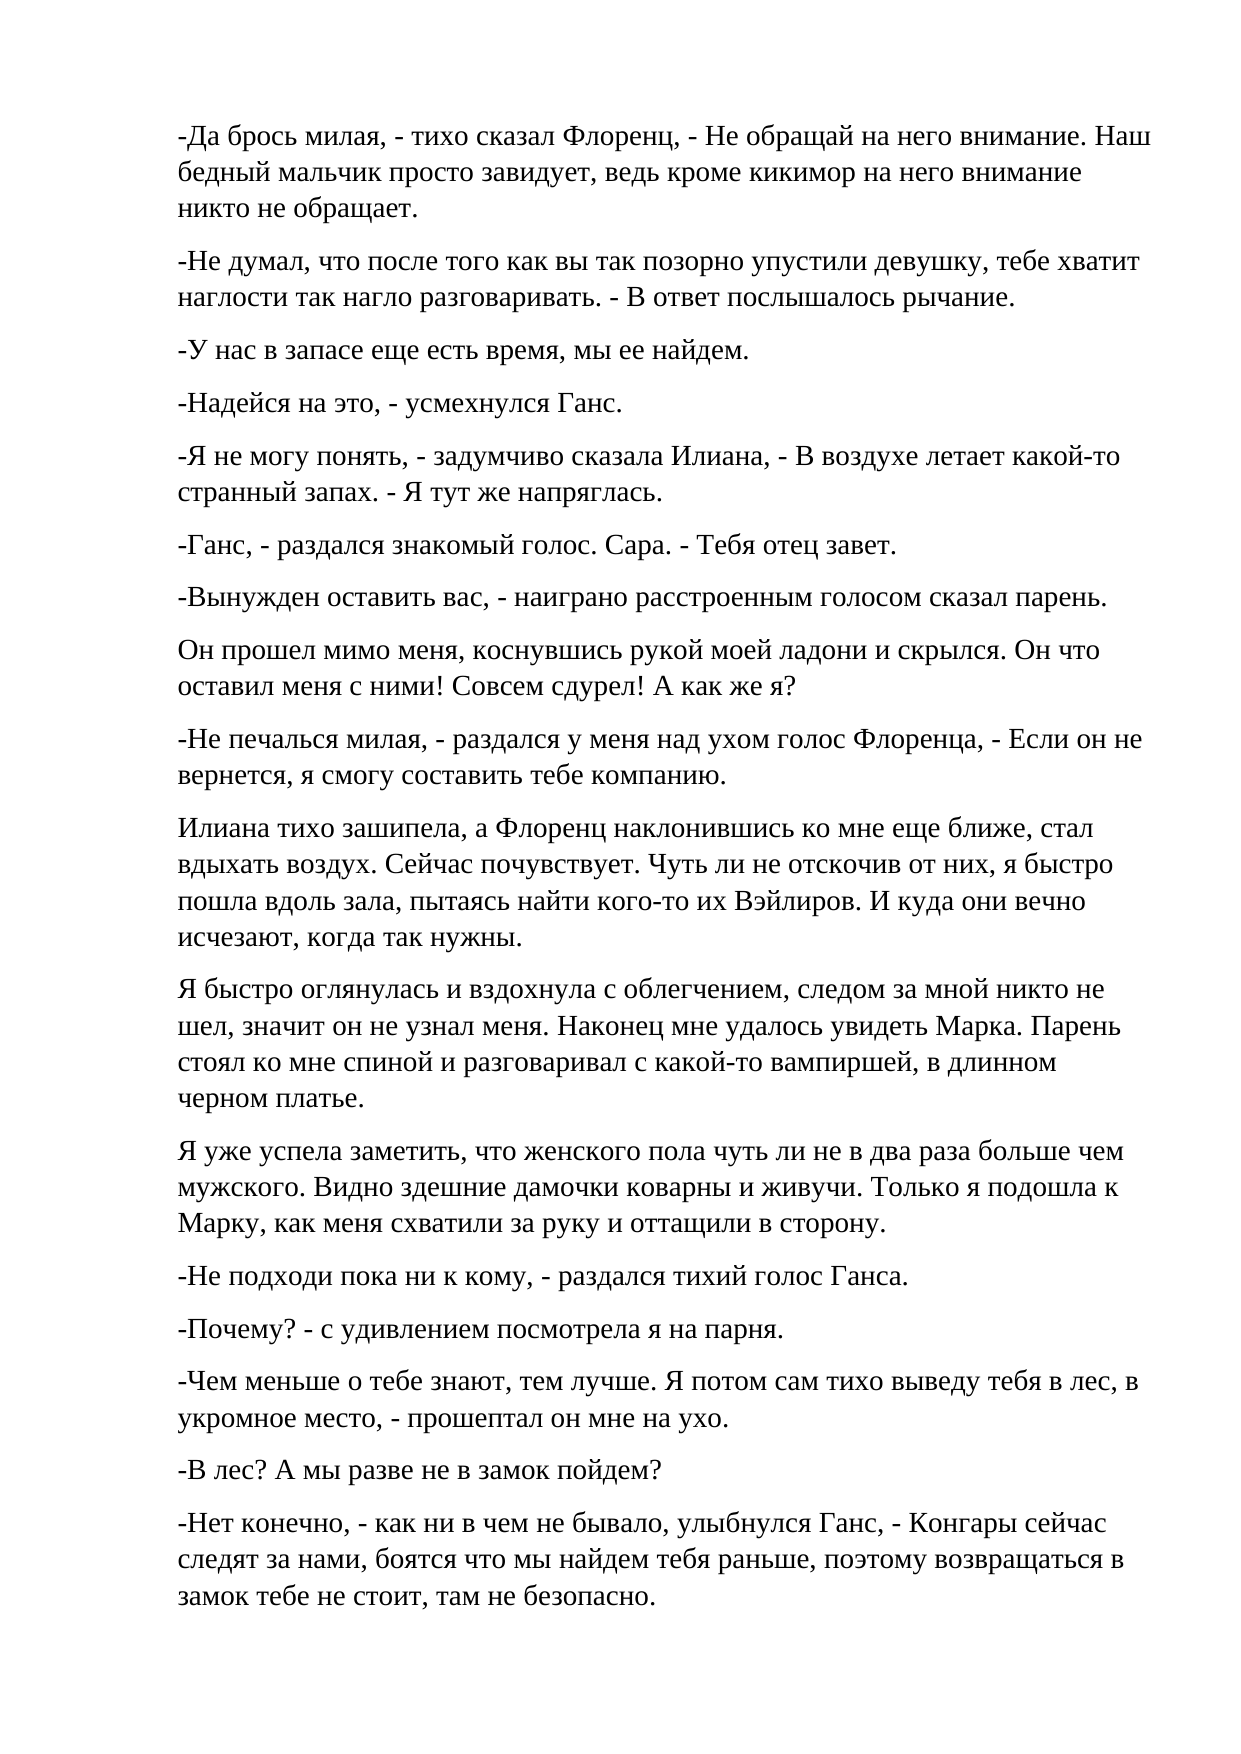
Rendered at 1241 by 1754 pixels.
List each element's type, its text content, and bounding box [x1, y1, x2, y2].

text -Чем меньше о тебе знают, тем лучше. Я потом сам тихо выведу тебя в лес, в укромное место, - прошептал он мне на ухо. [177, 1363, 1152, 1433]
text Я уже успела заметить, что женского пола чуть ли не в два раза больше чем мужского. Видно здешние дамочки коварны и живучи. Только я подошла к Марку, как меня схватили за руку и оттащили в сторону. [177, 1133, 1152, 1239]
text -Не думал, что после того как вы так позорно упустили девушку, тебе хватит наглости так нагло разговаривать. - В ответ послышалось рычание. [177, 243, 1152, 313]
text -Я не могу понять, - задумчиво сказала Илиана, - В воздухе летает какой-то странный запах. - Я тут же напряглась. [177, 438, 1152, 507]
text -Не подходи пока ни к кому, - раздался тихий голос Ганса. [177, 1258, 1152, 1291]
text Он прошел мимо меня, коснувшись рукой моей ладони и скрылся. Он что оставил меня с ними! Совсем сдурел! А как же я? [177, 632, 1152, 702]
text -Надейся на это, - усмехнулся Ганс. [177, 385, 1152, 418]
text -Почему? - с удивлением посмотрела я на парня. [177, 1311, 1152, 1344]
text -У нас в запасе еще есть время, мы ее найдем. [177, 332, 1152, 366]
text -Да брось милая, - тихо сказал Флоренц, - Не обращай на него внимание. Наш бедный мальчик просто завидует, ведь кроме кикимор на него внимание никто не обращает. [177, 118, 1152, 224]
text Илиана тихо зашипела, а Флоренц наклонившись ко мне еще ближе, стал вдыхать воздух. Сейчас почувствует. Чуть ли не отскочив от них, я быстро пошла вдоль зала, пытаясь найти кого-то их Вэйлиров. И куда они вечно исчезают, когда так нужны. [177, 810, 1152, 952]
text -Вынужден оставить вас, - наиграно расстроенным голосом сказал парень. [177, 579, 1152, 613]
text -Нет конечно, - как ни в чем не бывало, улыбнулся Ганс, - Конгары сейчас следят за нами, боятся что мы найдем тебя раньше, поэтому возвращаться в замок тебе не стоит, там не безопасно. [177, 1505, 1152, 1611]
text -В лес? А мы разве не в замок пойдем? [177, 1452, 1152, 1486]
text Я быстро оглянулась и вздохнула с облегчением, следом за мной никто не шел, значит он не узнал меня. Наконец мне удалось увидеть Марка. Парень стоял ко мне спиной и разговаривал с какой-то вампиршей, в длинном черном платье. [177, 972, 1152, 1113]
text -Ганс, - раздался знакомый голос. Сара. - Тебя отец завет. [177, 527, 1152, 560]
text -Не печалься милая, - раздался у меня над ухом голос Флоренца, - Если он не вернется, я смогу составить тебе компанию. [177, 721, 1152, 791]
